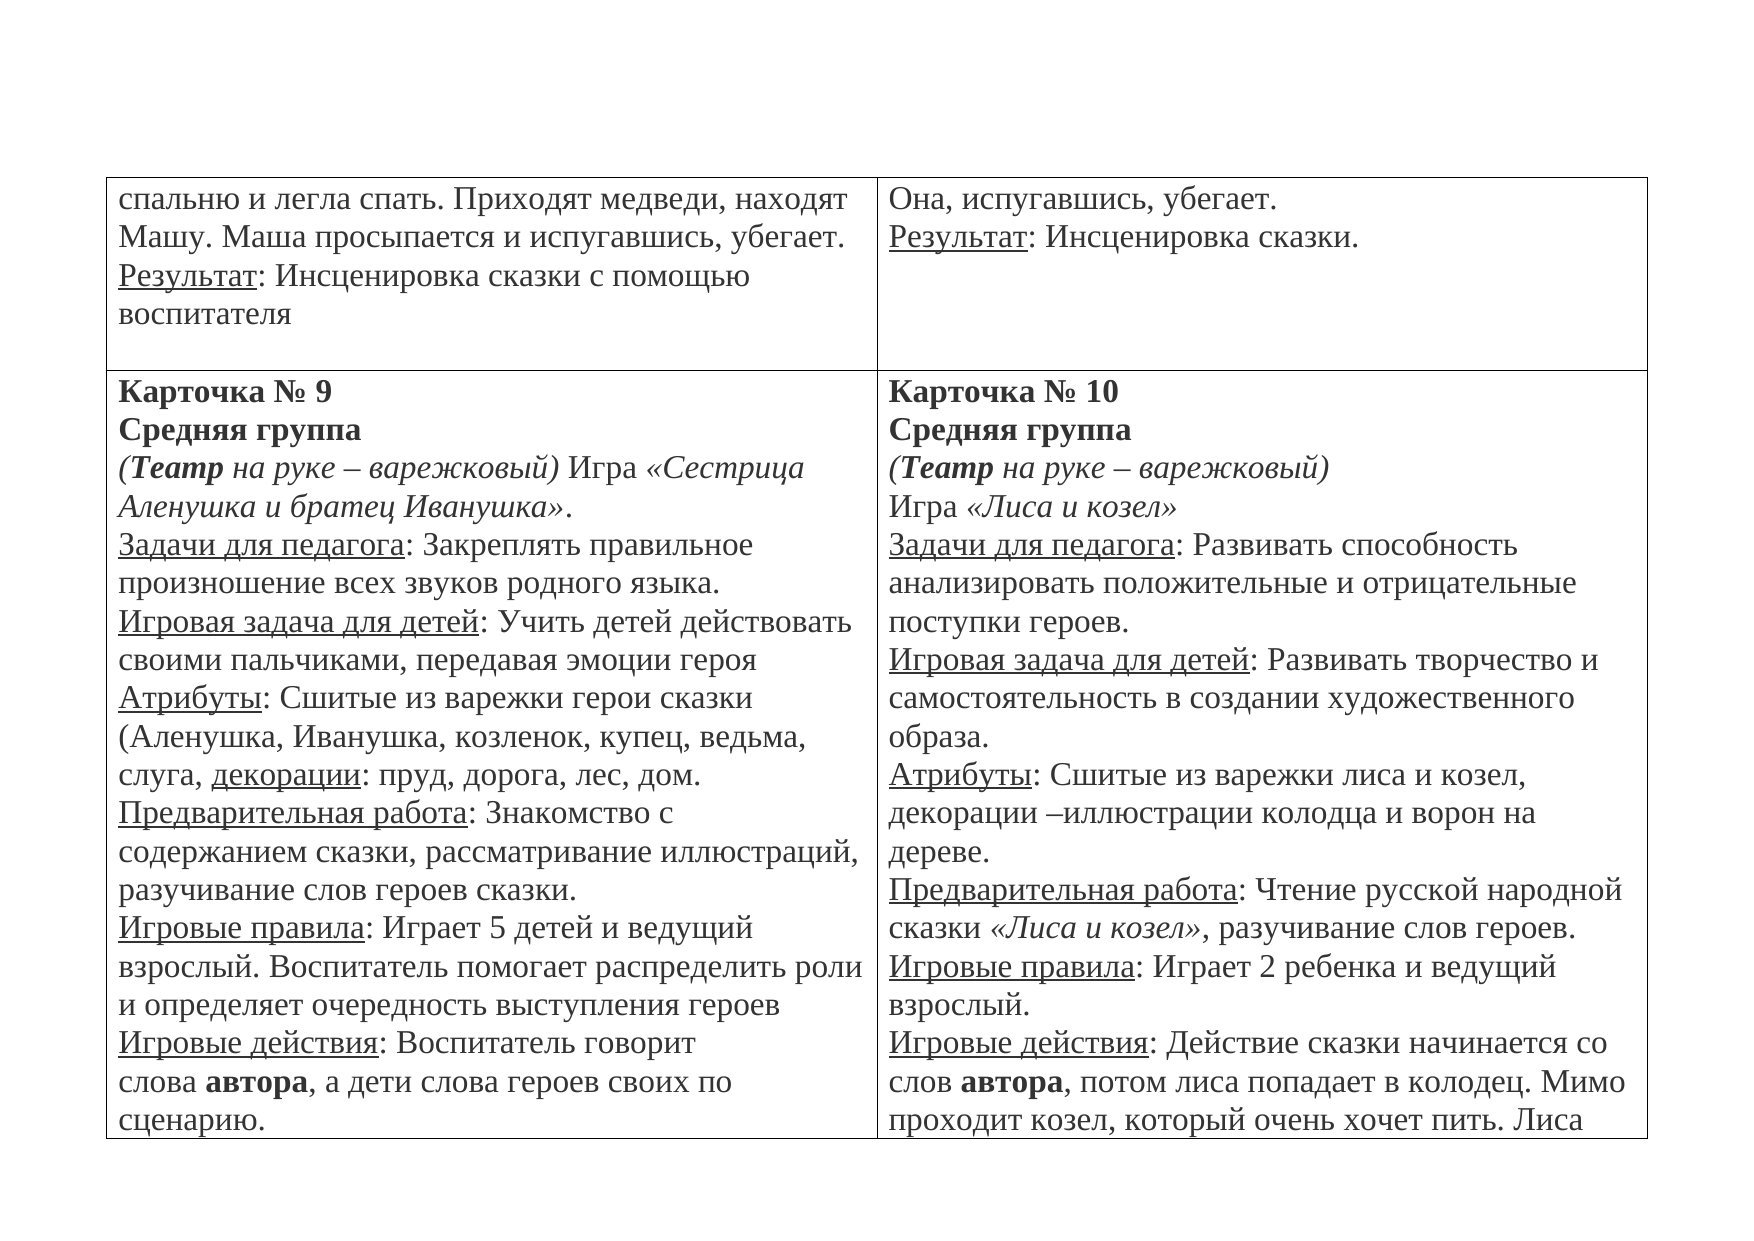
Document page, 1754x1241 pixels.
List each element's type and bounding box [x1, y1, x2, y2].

table_cell [107, 178, 877, 370]
table_cell [107, 371, 877, 1138]
table_cell [878, 178, 1647, 370]
table_cell [878, 371, 1647, 1138]
